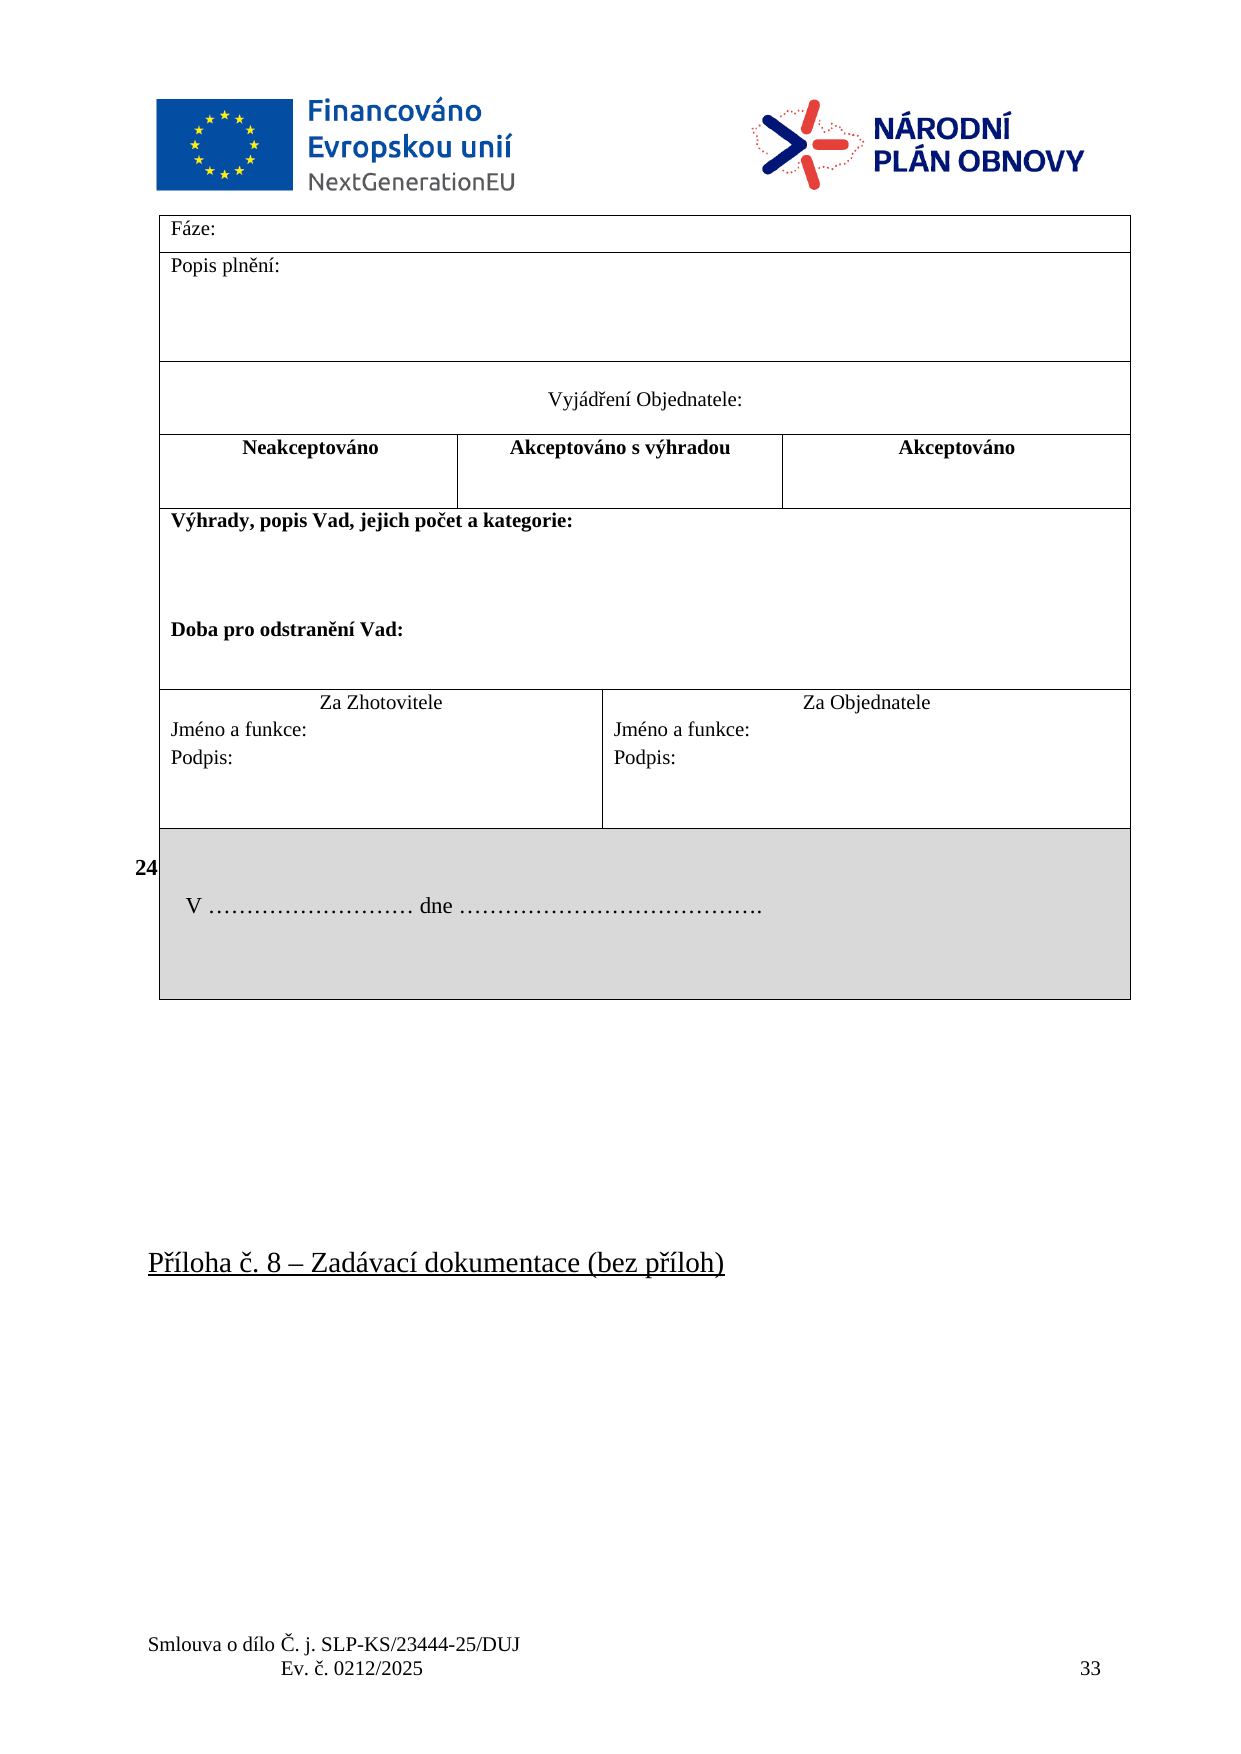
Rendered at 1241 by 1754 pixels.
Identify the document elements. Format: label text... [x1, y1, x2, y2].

table_cell Výhrady, popis Vad, jejich počet a kategorie: Doba pro odstranění Vad: [160, 509, 1130, 689]
table_cell Předmět: Fáze: [160, 216, 1130, 252]
table_cell Neakceptováno [160, 435, 457, 507]
table_cell V ……………………… dne …………………………………. [160, 829, 1130, 999]
table_cell Za Objednatele Jméno a funkce: Podpis: [603, 690, 1130, 828]
table_cell Za Zhotovitele Jméno a funkce: Podpis: [160, 690, 602, 828]
table_cell Akceptováno [783, 435, 1130, 507]
table_cell Vyjádření Objednatele: [160, 362, 1130, 434]
list Příloha č. 8 – Zadávací dokumentace (bez příloh) [148, 1245, 1093, 1279]
table_cell Akceptováno s výhradou [458, 435, 782, 507]
table_cell Popis plnění: [160, 253, 1130, 361]
picture [147, 86, 1093, 203]
